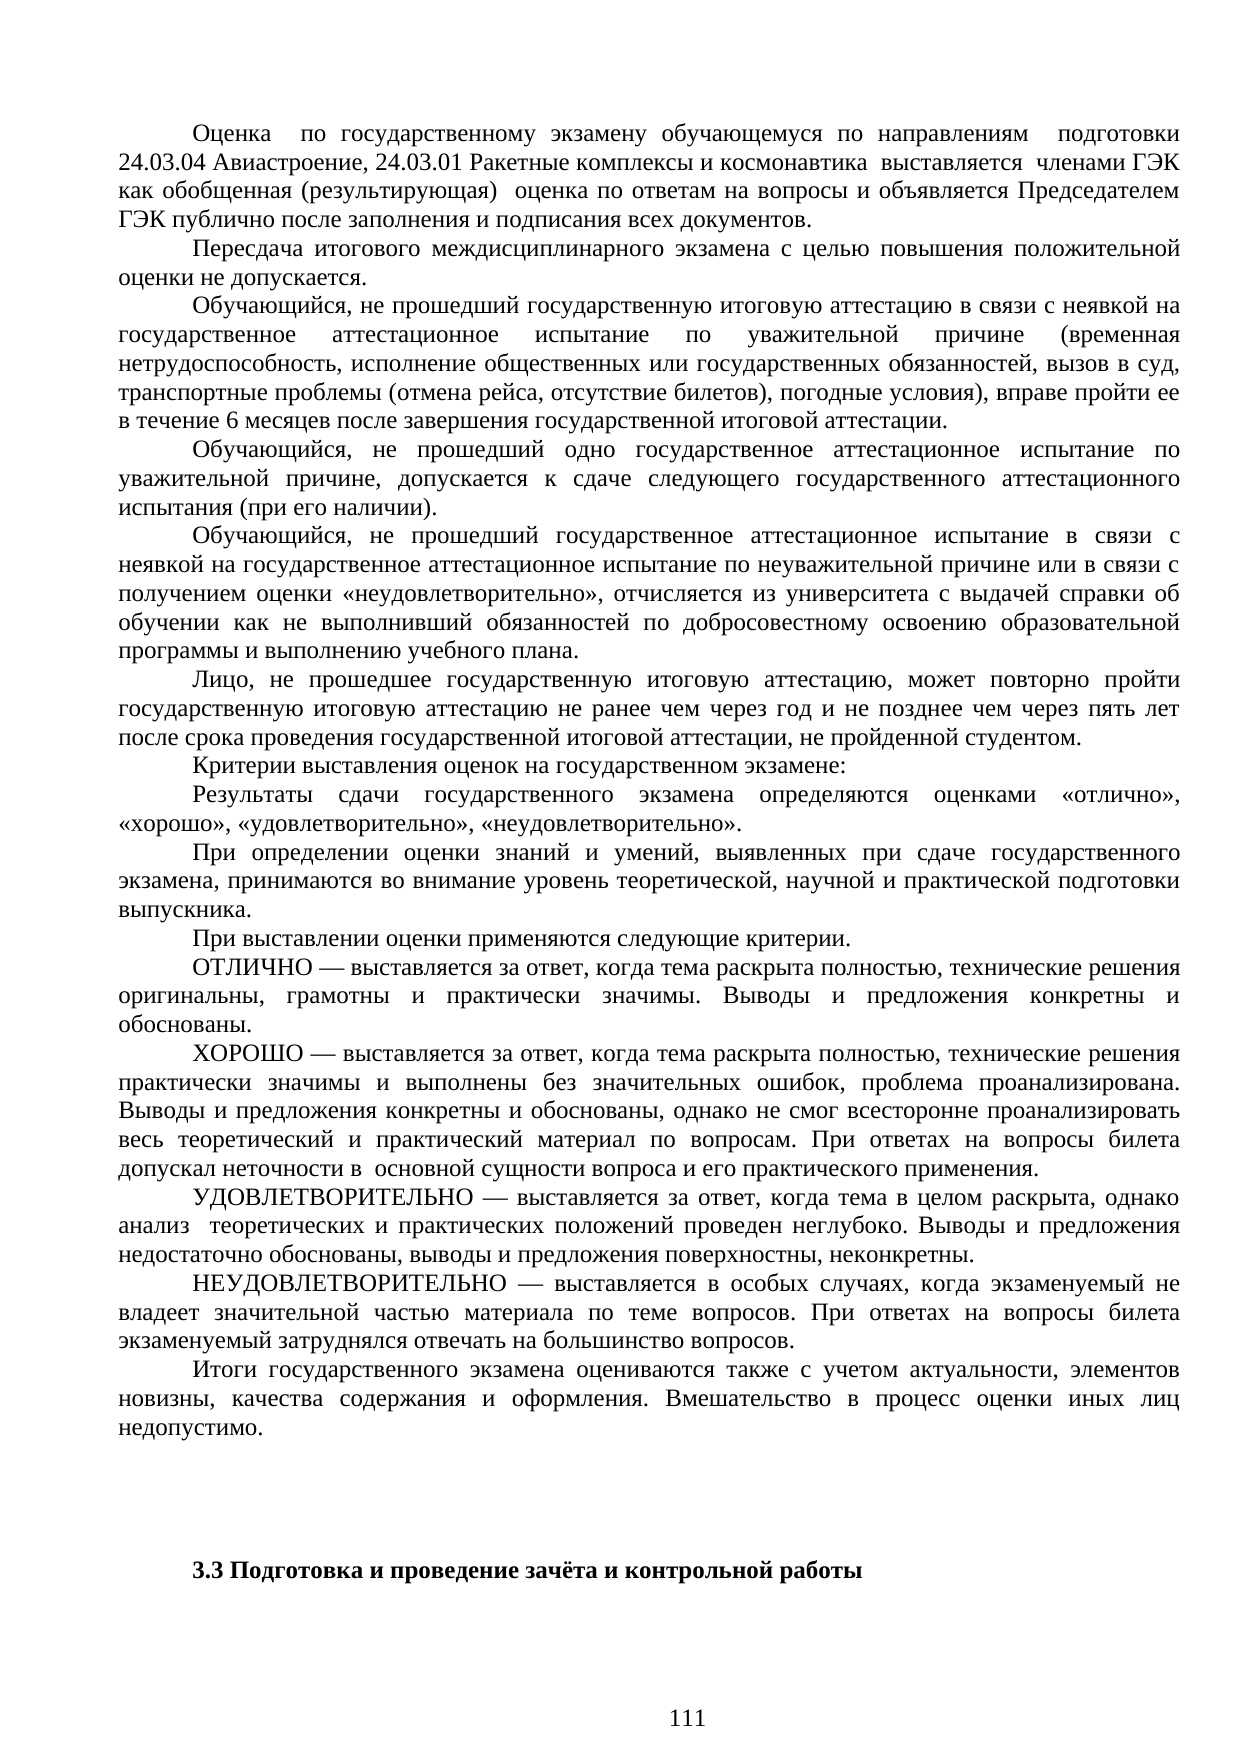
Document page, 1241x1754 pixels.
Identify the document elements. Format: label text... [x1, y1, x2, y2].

text Лицо, не прошедшее государственную итоговую аттестацию, может повторно пройти государственную итоговую аттестацию не ранее чем через год и не позднее чем через пять лет после срока проведения государственной итоговой аттестации, не пройденной студентом. [118, 664, 1181, 751]
text УДОВЛЕТВОРИТЕЛЬНО — выставляется за ответ, когда тема в целом раскрыта, однако анализ теоретических и практических положений проведен неглубоко. Выводы и предложения недостаточно обоснованы, выводы и предложения поверхностны, неконкретны. [118, 1182, 1181, 1268]
text Пересдача итогового междисциплинарного экзамена с целью повышения положительной оценки не допускается. [118, 233, 1181, 291]
text При определении оценки знаний и умений, выявленных при сдаче государственного экзамена, принимаются во внимание уровень теоретической, научной и практической подготовки выпускника. [118, 837, 1181, 923]
text ХОРОШО — выставляется за ответ, когда тема раскрыта полностью, технические решения практически значимы и выполнены без значительных ошибок, проблема проанализирована. Выводы и предложения конкретны и обоснованы, однако не смог всесторонне проанализировать весь теоретический и практический материал по вопросам. При ответах на вопросы билета допускал неточности в основной сущности вопроса и его практического применения. [118, 1038, 1181, 1182]
text Итоги государственного экзамена оцениваются также с учетом актуальности, элементов новизны, качества содержания и оформления. Вмешательство в процесс оценки иных лиц недопустимо. [118, 1354, 1181, 1441]
text Обучающийся, не прошедший государственное аттестационное испытание в связи с неявкой на государственное аттестационное испытание по неуважительной причине или в связи с получением оценки «неудовлетворительно», отчисляется из университета с выдачей справки об обучении как не выполнивший обязанностей по добросовестному освоению образовательной программы и выполнению учебного плана. [118, 521, 1181, 664]
text 3.3 Подготовка и проведение зачёта и контрольной работы [118, 1556, 1181, 1584]
text Обучающийся, не прошедший одно государственное аттестационное испытание по уважительной причине, допускается к сдаче следующего государственного аттестационного испытания (при его наличии). [118, 434, 1181, 521]
text Результаты сдачи государственного экзамена определяются оценками «отлично», «хорошо», «удовлетворительно», «неудовлетворительно». [118, 779, 1181, 837]
text Обучающийся, не прошедший государственную итоговую аттестацию в связи с неявкой на государственное аттестационное испытание по уважительной причине (временная нетрудоспособность, исполнение общественных или государственных обязанностей, вызов в суд, транспортные проблемы (отмена рейса, отсутствие билетов), погодные условия), вправе пройти ее в течение 6 месяцев после завершения государственной итоговой аттестации. [118, 291, 1181, 434]
text НЕУДОВЛЕТВОРИТЕЛЬНО — выставляется в особых случаях, когда экзаменуемый не владеет значительной частью материала по теме вопросов. При ответах на вопросы билета экзаменуемый затруднялся отвечать на большинство вопросов. [118, 1268, 1181, 1354]
text Критерии выставления оценок на государственном экзамене: [118, 751, 1181, 779]
text При выставлении оценки применяются следующие критерии. [118, 923, 1181, 952]
text Оценка по государственному экзамену обучающемуся по направлениям подготовки 24.03.04 Авиастроение, 24.03.01 Ракетные комплексы и космонавтика выставляется членами ГЭК как обобщенная (результирующая) оценка по ответам на вопросы и объявляется Председателем ГЭК публично после заполнения и подписания всех документов. [118, 118, 1181, 233]
text ОТЛИЧНО — выставляется за ответ, когда тема раскрыта полностью, технические решения оригинальны, грамотны и практически значимы. Выводы и предложения конкретны и обоснованы. [118, 952, 1181, 1038]
